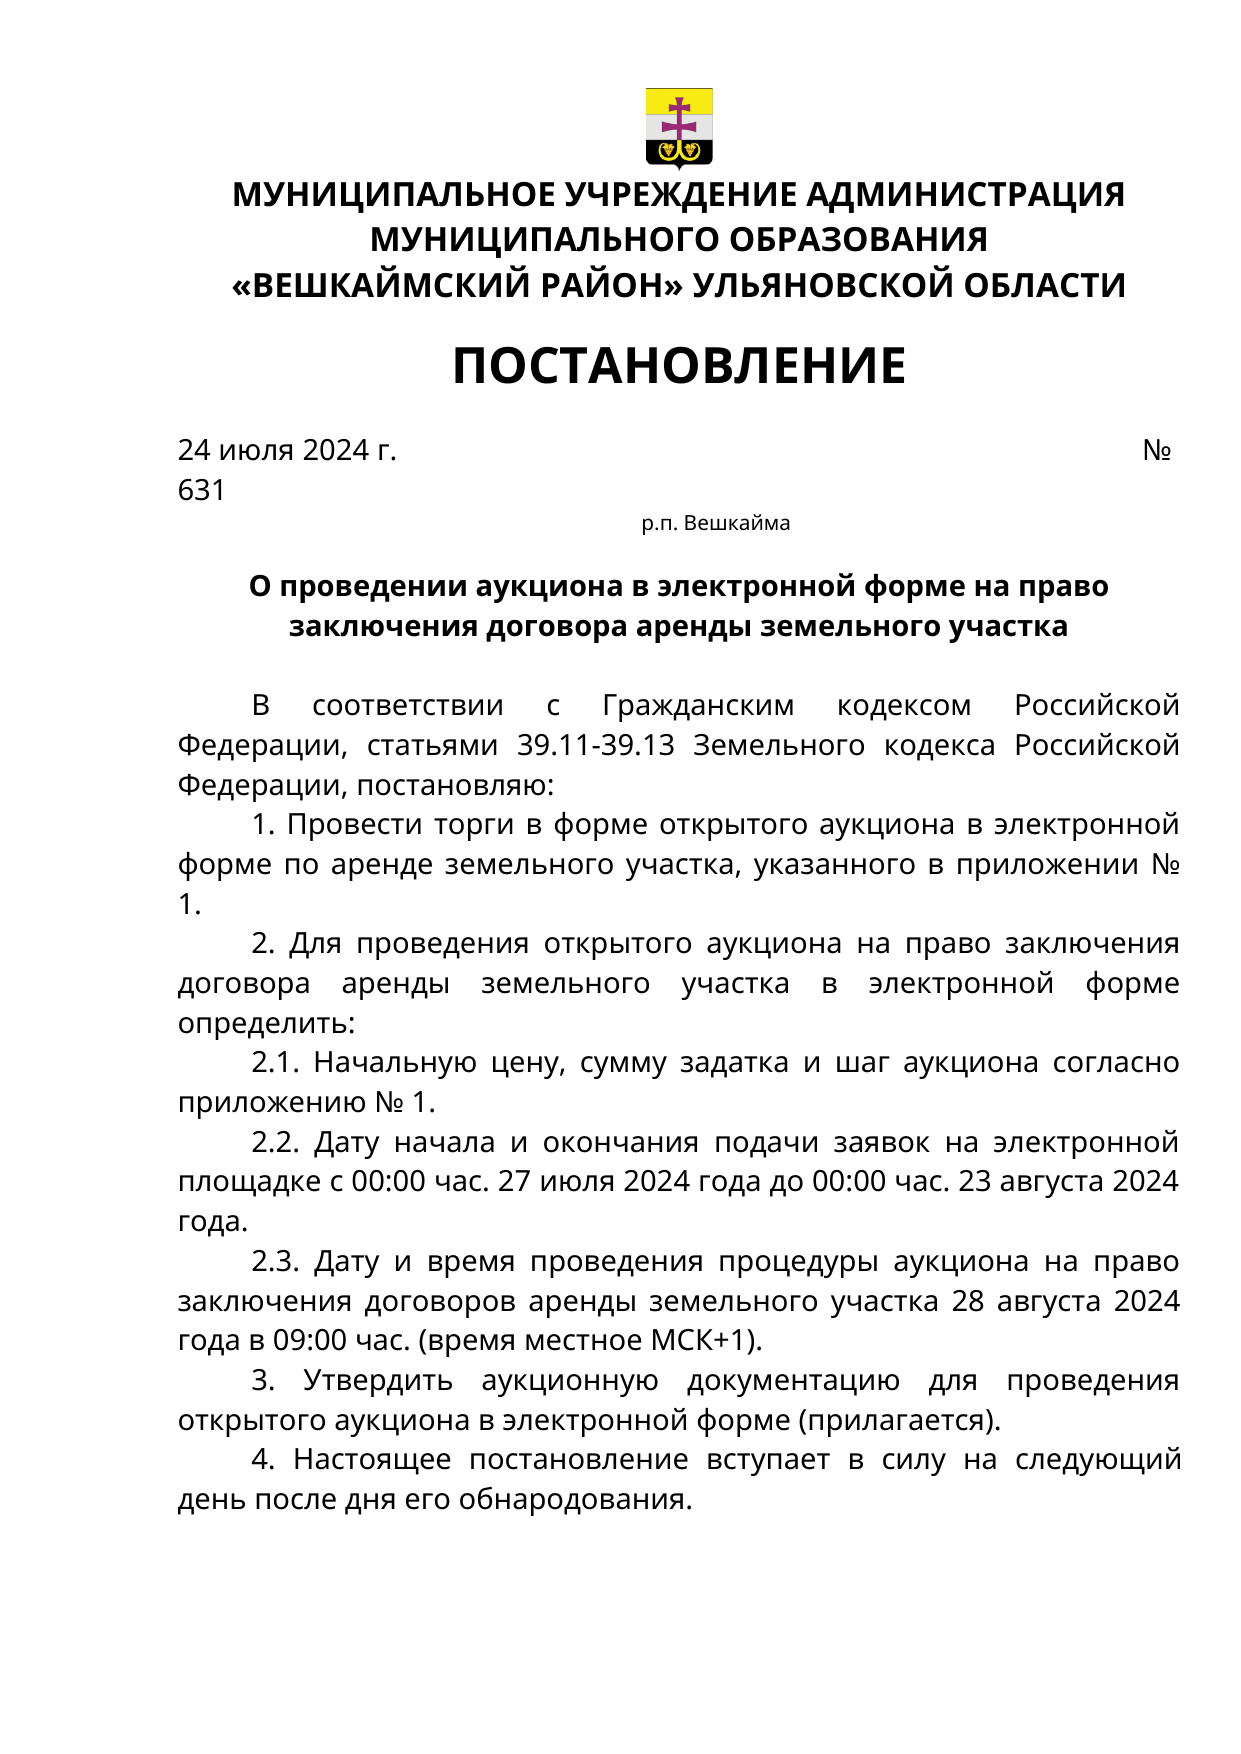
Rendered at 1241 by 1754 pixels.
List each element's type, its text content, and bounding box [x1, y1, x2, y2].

text МУНИЦИПАЛЬНОЕ УЧРЕЖДЕНИЕ АДМИНИСТРАЦИЯ МУНИЦИПАЛЬНОГО ОБРАЗОВАНИЯ [177, 171, 1181, 262]
text О проведении аукциона в электронной форме на право заключения договора аренды земельного участка [177, 565, 1181, 645]
text 24 июля 2024 г. № 631 [177, 429, 1181, 508]
text 1. Провести торги в форме открытого аукциона в электронной форме по аренде земельного участка, указанного в приложении № 1. [177, 803, 1181, 923]
text 2.3. Дату и время проведения процедуры аукциона на право заключения договоров аренды земельного участка 28 августа 2024 года в 09:00 час. (время местное МСК+1). [177, 1240, 1181, 1359]
text ПОСТАНОВЛЕНИЕ [177, 330, 1181, 398]
text 3. Утвердить аукционную документацию для проведения открытого аукциона в электронной форме (прилагается). [177, 1359, 1181, 1438]
text В соответствии с Гражданским кодексом Российской Федерации, статьями 39.11-39.13 Земельного кодекса Российской Федерации, постановляю: [177, 684, 1181, 803]
text «ВЕШКАЙМСКИЙ РАЙОН» УЛЬЯНОВСКОЙ ОБЛАСТИ [177, 262, 1181, 307]
picture [646, 88, 713, 171]
text 2.1. Начальную цену, сумму задатка и шаг аукциона согласно приложению № 1. [177, 1042, 1181, 1121]
text 4. Настоящее постановление вступает в силу на следующий день после дня его обнародования. [177, 1438, 1183, 1518]
text р.п. Вешкайма [177, 508, 1181, 537]
text 2.2. Дату начала и окончания подачи заявок на электронной площадке с 00:00 час. 27 июля 2024 года до 00:00 час. 23 августа 2024 года. [177, 1121, 1181, 1240]
text 2. Для проведения открытого аукциона на право заключения договора аренды земельного участка в электронной форме определить: [177, 923, 1181, 1042]
